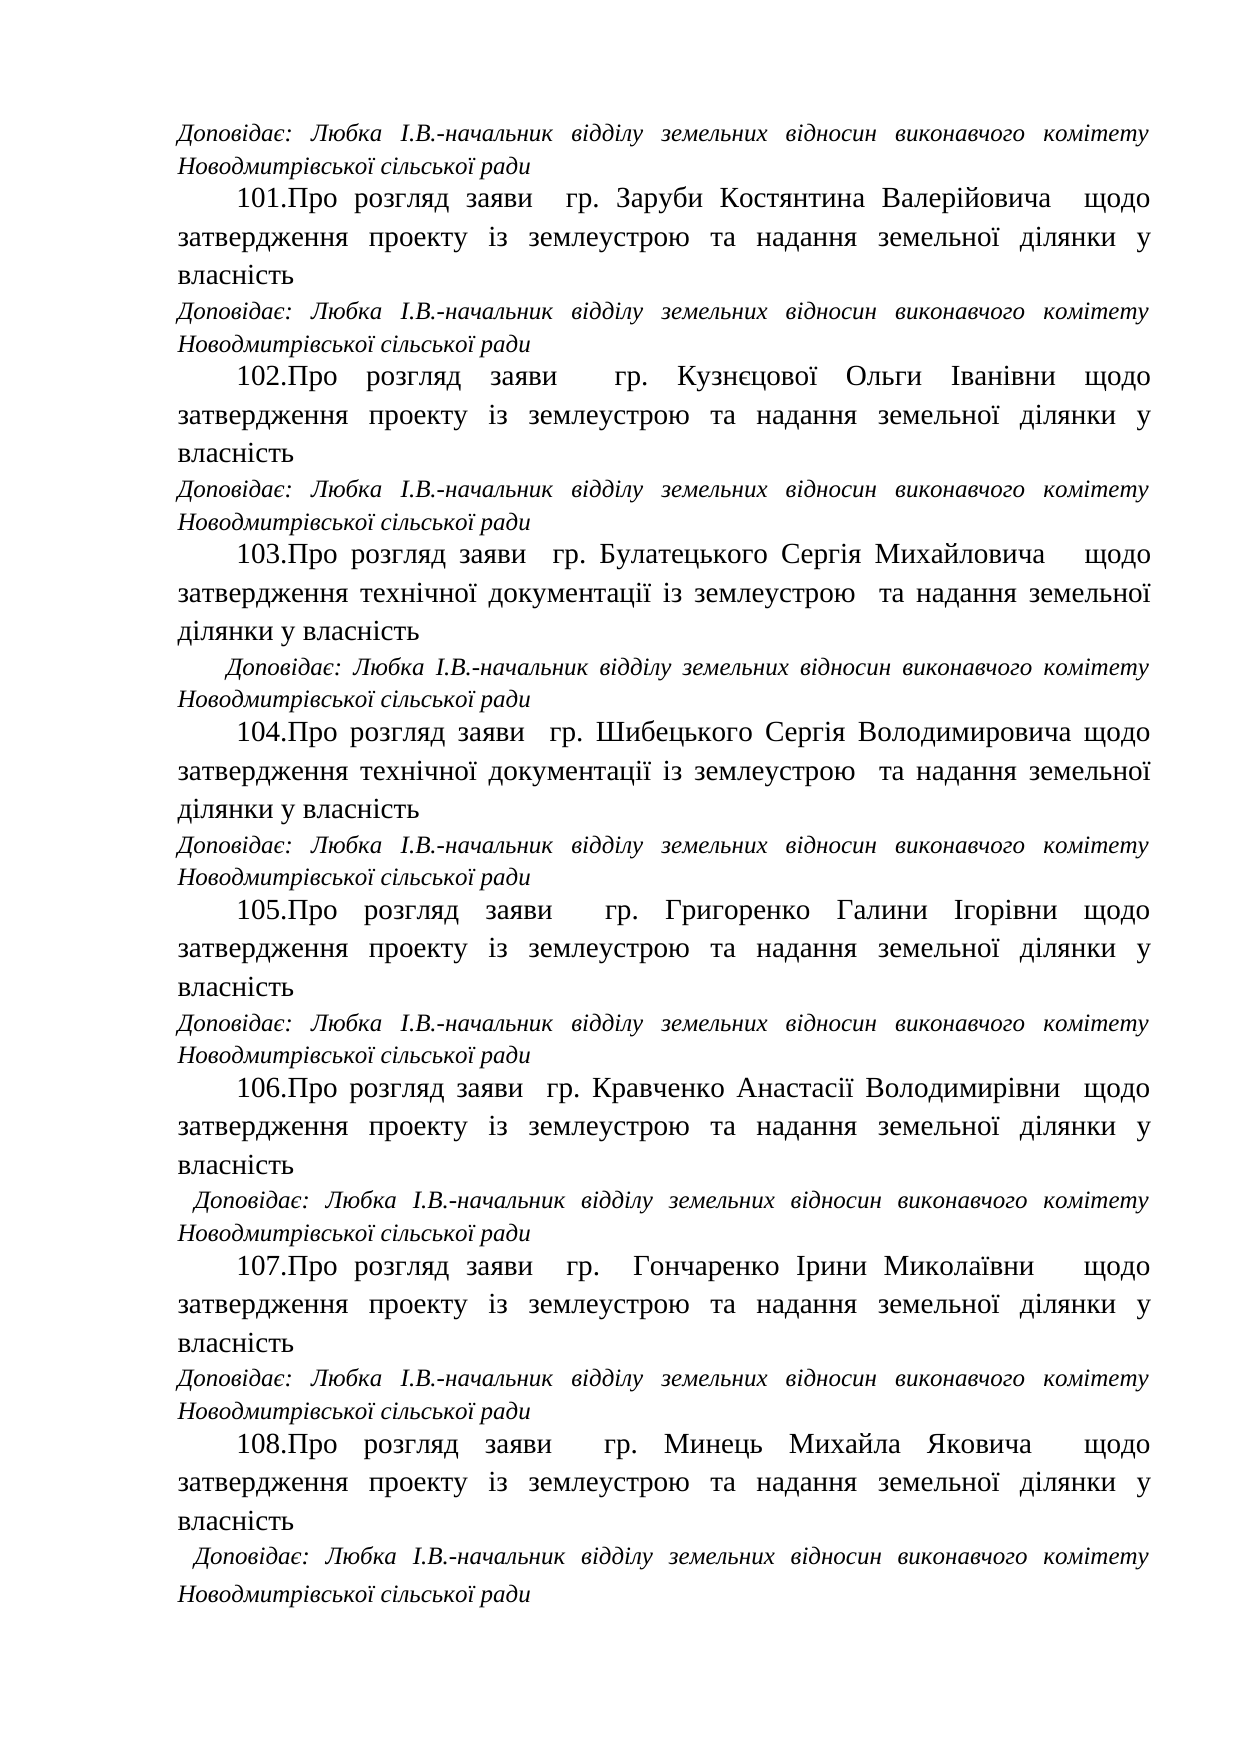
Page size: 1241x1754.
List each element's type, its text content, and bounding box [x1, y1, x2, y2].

text Доповідає: Любка І.В.-начальник відділу земельних відносин виконавчого комітету Новодмитрівської сільської ради [177, 474, 1152, 536]
text 104.Про розгляд заяви гр. Шибецького Сергія Володимировича щодо затвердження технічної документації із землеустрою та надання земельної ділянки у власність [177, 714, 1152, 825]
text 102.Про розгляд заяви гр. Кузнєцової Ольги Іванівни щодо затвердження проекту із землеустрою та надання земельної ділянки у власність [177, 358, 1152, 469]
text 106.Про розгляд заяви гр. Кравченко Анастасії Володимирівни щодо затвердження проекту із землеустрою та надання земельної ділянки у власність [177, 1070, 1152, 1181]
text Доповідає: Любка І.В.-начальник відділу земельних відносин виконавчого комітету Новодмитрівської сільської ради [177, 1186, 1152, 1248]
text Доповідає: Любка І.В.-начальник відділу земельних відносин виконавчого комітету Новодмитрівської сільської ради [177, 296, 1152, 358]
text Доповідає: Любка І.В.-начальник відділу земельних відносин виконавчого комітету Новодмитрівської сільської ради [177, 652, 1152, 714]
text 107.Про розгляд заяви гр. Гончаренко Ірини Миколаївни щодо затвердження проекту із землеустрою та надання земельної ділянки у власність [177, 1248, 1152, 1358]
text 108.Про розгляд заяви гр. Минець Михайла Яковича щодо затвердження проекту із землеустрою та надання земельної ділянки у власність [177, 1426, 1152, 1536]
text 101.Про розгляд заяви гр. Заруби Костянтина Валерійовича щодо затвердження проекту із землеустрою та надання земельної ділянки у власність [177, 180, 1152, 291]
text Доповідає: Любка І.В.-начальник відділу земельних відносин виконавчого комітету Новодмитрівської сільської ради [177, 1363, 1152, 1426]
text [177, 118, 1152, 180]
text 103.Про розгляд заяви гр. Булатецького Сергія Михайловича щодо затвердження технічної документації із землеустрою та надання земельної ділянки у власність [177, 536, 1152, 647]
text 105.Про розгляд заяви гр. Григоренко Галини Ігорівни щодо затвердження проекту із землеустрою та надання земельної ділянки у власність [177, 892, 1152, 1003]
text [177, 1541, 1152, 1609]
text Доповідає: Любка І.В.-начальник відділу земельних відносин виконавчого комітету Новодмитрівської сільської ради [177, 1008, 1152, 1070]
text Доповідає: Любка І.В.-начальник відділу земельних відносин виконавчого комітету Новодмитрівської сільської ради [177, 830, 1152, 892]
